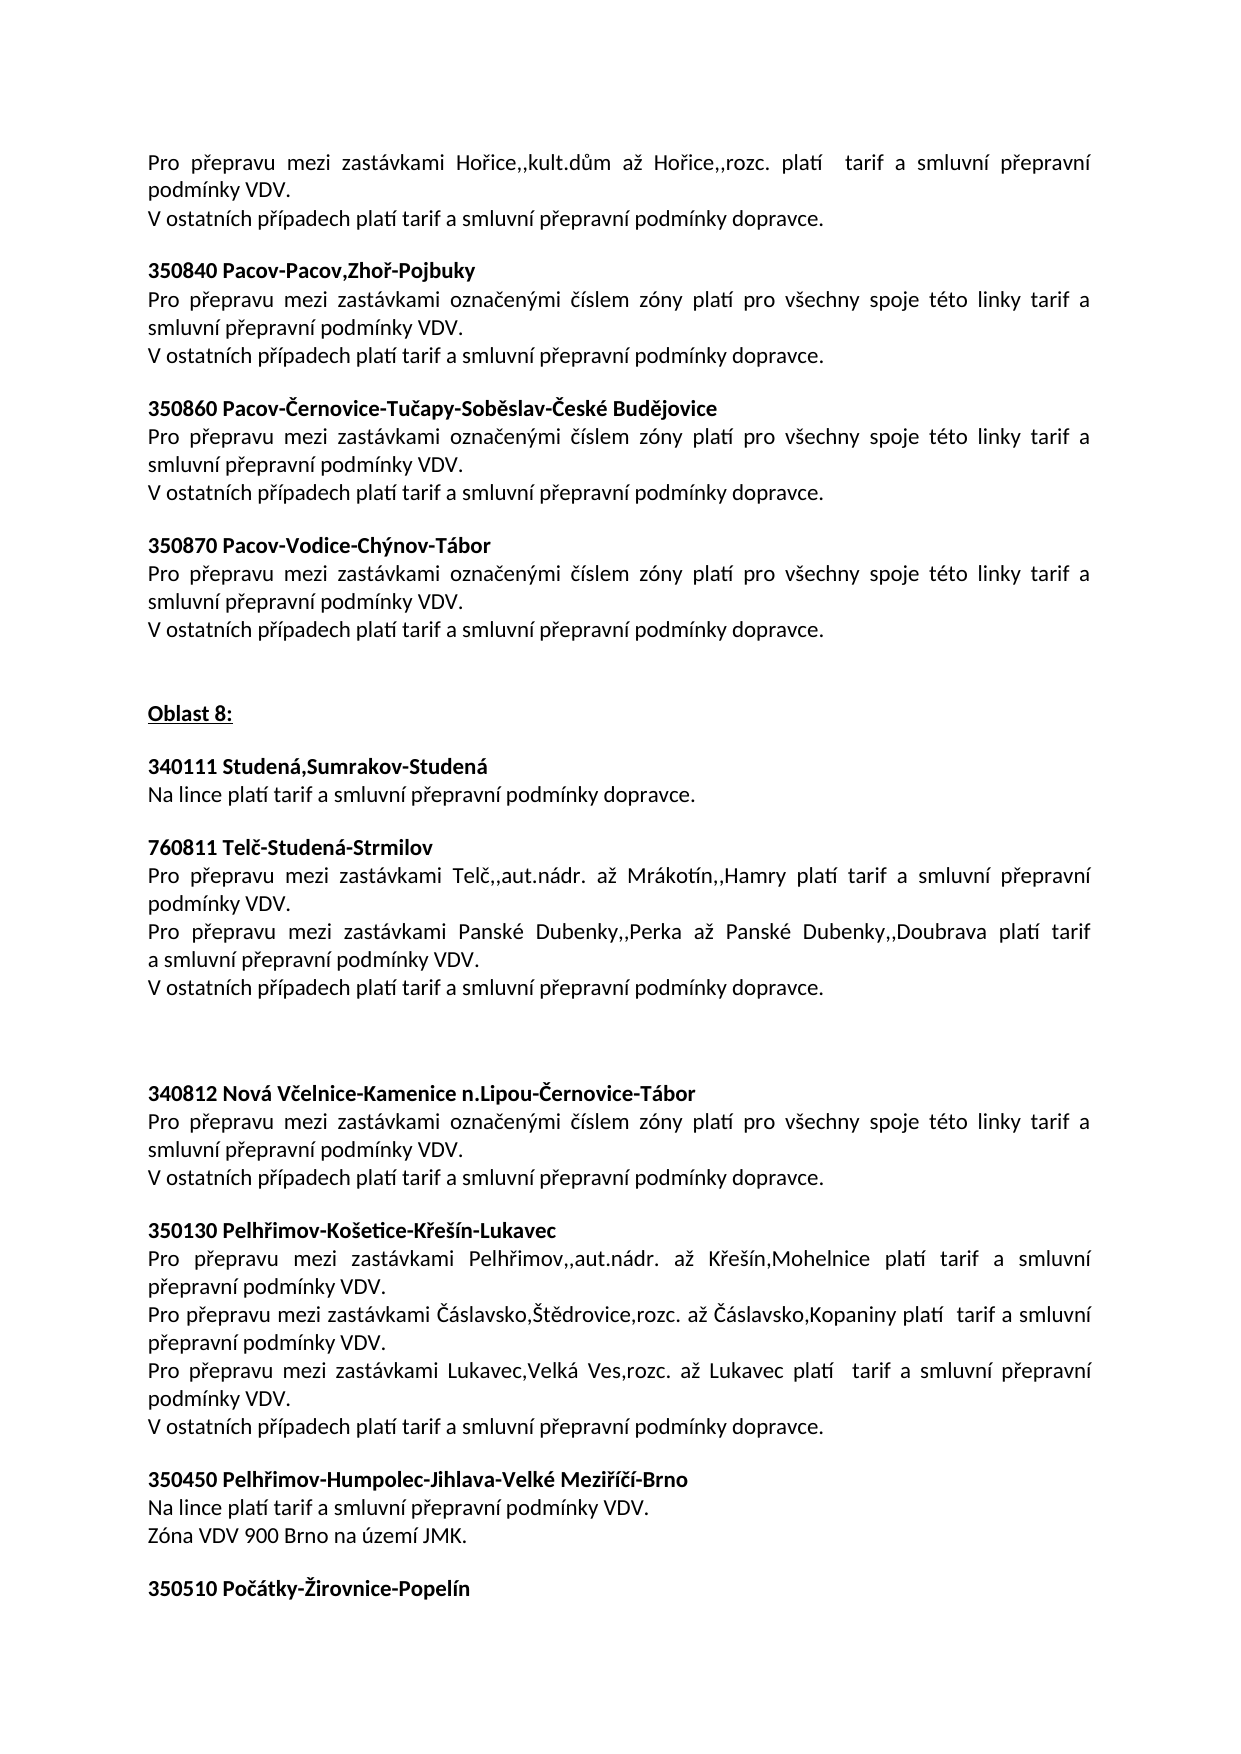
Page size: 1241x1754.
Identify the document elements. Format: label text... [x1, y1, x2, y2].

text Na lince platí tarif a smluvní přepravní podmínky VDV. [148, 1493, 1093, 1521]
text 350840 Pacov-Pacov,Zhoř-Pojbuky [148, 257, 1093, 285]
text Pro přepravu mezi zastávkami Pelhřimov,,aut.nádr. až Křešín,Mohelnice platí tarif a smluvní přepravní podmínky VDV. [148, 1244, 1093, 1300]
text Pro přepravu mezi zastávkami označenými číslem zóny platí pro všechny spoje této linky tarif a smluvní přepravní podmínky VDV. [148, 285, 1093, 341]
text 340111 Studená,Sumrakov-Studená [148, 752, 1093, 780]
text V ostatních případech platí tarif a smluvní přepravní podmínky dopravce. [148, 478, 1093, 506]
text 350870 Pacov-Vodice-Chýnov-Tábor [148, 531, 1093, 559]
text V ostatních případech platí tarif a smluvní přepravní podmínky dopravce. [148, 1163, 1093, 1191]
text Pro přepravu mezi zastávkami Telč,,aut.nádr. až Mrákotín,,Hamry platí tarif a smluvní přepravní podmínky VDV. [148, 861, 1093, 917]
text V ostatních případech platí tarif a smluvní přepravní podmínky dopravce. [148, 615, 1093, 643]
text V ostatních případech platí tarif a smluvní přepravní podmínky dopravce. [148, 341, 1093, 369]
text Pro přepravu mezi zastávkami označenými číslem zóny platí pro všechny spoje této linky tarif a smluvní přepravní podmínky VDV. [148, 422, 1093, 478]
text Zóna VDV 900 Brno na území JMK. [148, 1521, 1093, 1549]
text V ostatních případech platí tarif a smluvní přepravní podmínky dopravce. [148, 973, 1093, 1001]
text 350450 Pelhřimov-Humpolec-Jihlava-Velké Meziříčí-Brno [148, 1465, 1093, 1493]
text 340812 Nová Včelnice-Kamenice n.Lipou-Černovice-Tábor [148, 1079, 1093, 1107]
text V ostatních případech platí tarif a smluvní přepravní podmínky dopravce. [148, 204, 1093, 232]
text 350860 Pacov-Černovice-Tučapy-Soběslav-České Budějovice [148, 394, 1093, 422]
text Oblast 8: [148, 699, 1093, 727]
text Pro přepravu mezi zastávkami Panské Dubenky,,Perka až Panské Dubenky,,Doubrava platí tarif a smluvní přepravní podmínky VDV. [148, 917, 1093, 973]
text Pro přepravu mezi zastávkami Čáslavsko,Štědrovice,rozc. až Čáslavsko,Kopaniny platí tarif a smluvní přepravní podmínky VDV. [148, 1300, 1093, 1356]
text Pro přepravu mezi zastávkami Lukavec,Velká Ves,rozc. až Lukavec platí tarif a smluvní přepravní podmínky VDV. [148, 1356, 1093, 1412]
text Pro přepravu mezi zastávkami označenými číslem zóny platí pro všechny spoje této linky tarif a smluvní přepravní podmínky VDV. [148, 1107, 1093, 1163]
text Pro přepravu mezi zastávkami Hořice,,kult.dům až Hořice,,rozc. platí tarif a smluvní přepravní podmínky VDV. [148, 148, 1093, 204]
text V ostatních případech platí tarif a smluvní přepravní podmínky dopravce. [148, 1412, 1093, 1440]
text Na lince platí tarif a smluvní přepravní podmínky dopravce. [148, 780, 1093, 808]
text 350130 Pelhřimov-Košetice-Křešín-Lukavec [148, 1216, 1093, 1244]
text 350510 Počátky-Žirovnice-Popelín [148, 1574, 1093, 1602]
text 760811 Telč-Studená-Strmilov [148, 833, 1093, 861]
text Pro přepravu mezi zastávkami označenými číslem zóny platí pro všechny spoje této linky tarif a smluvní přepravní podmínky VDV. [148, 559, 1093, 615]
